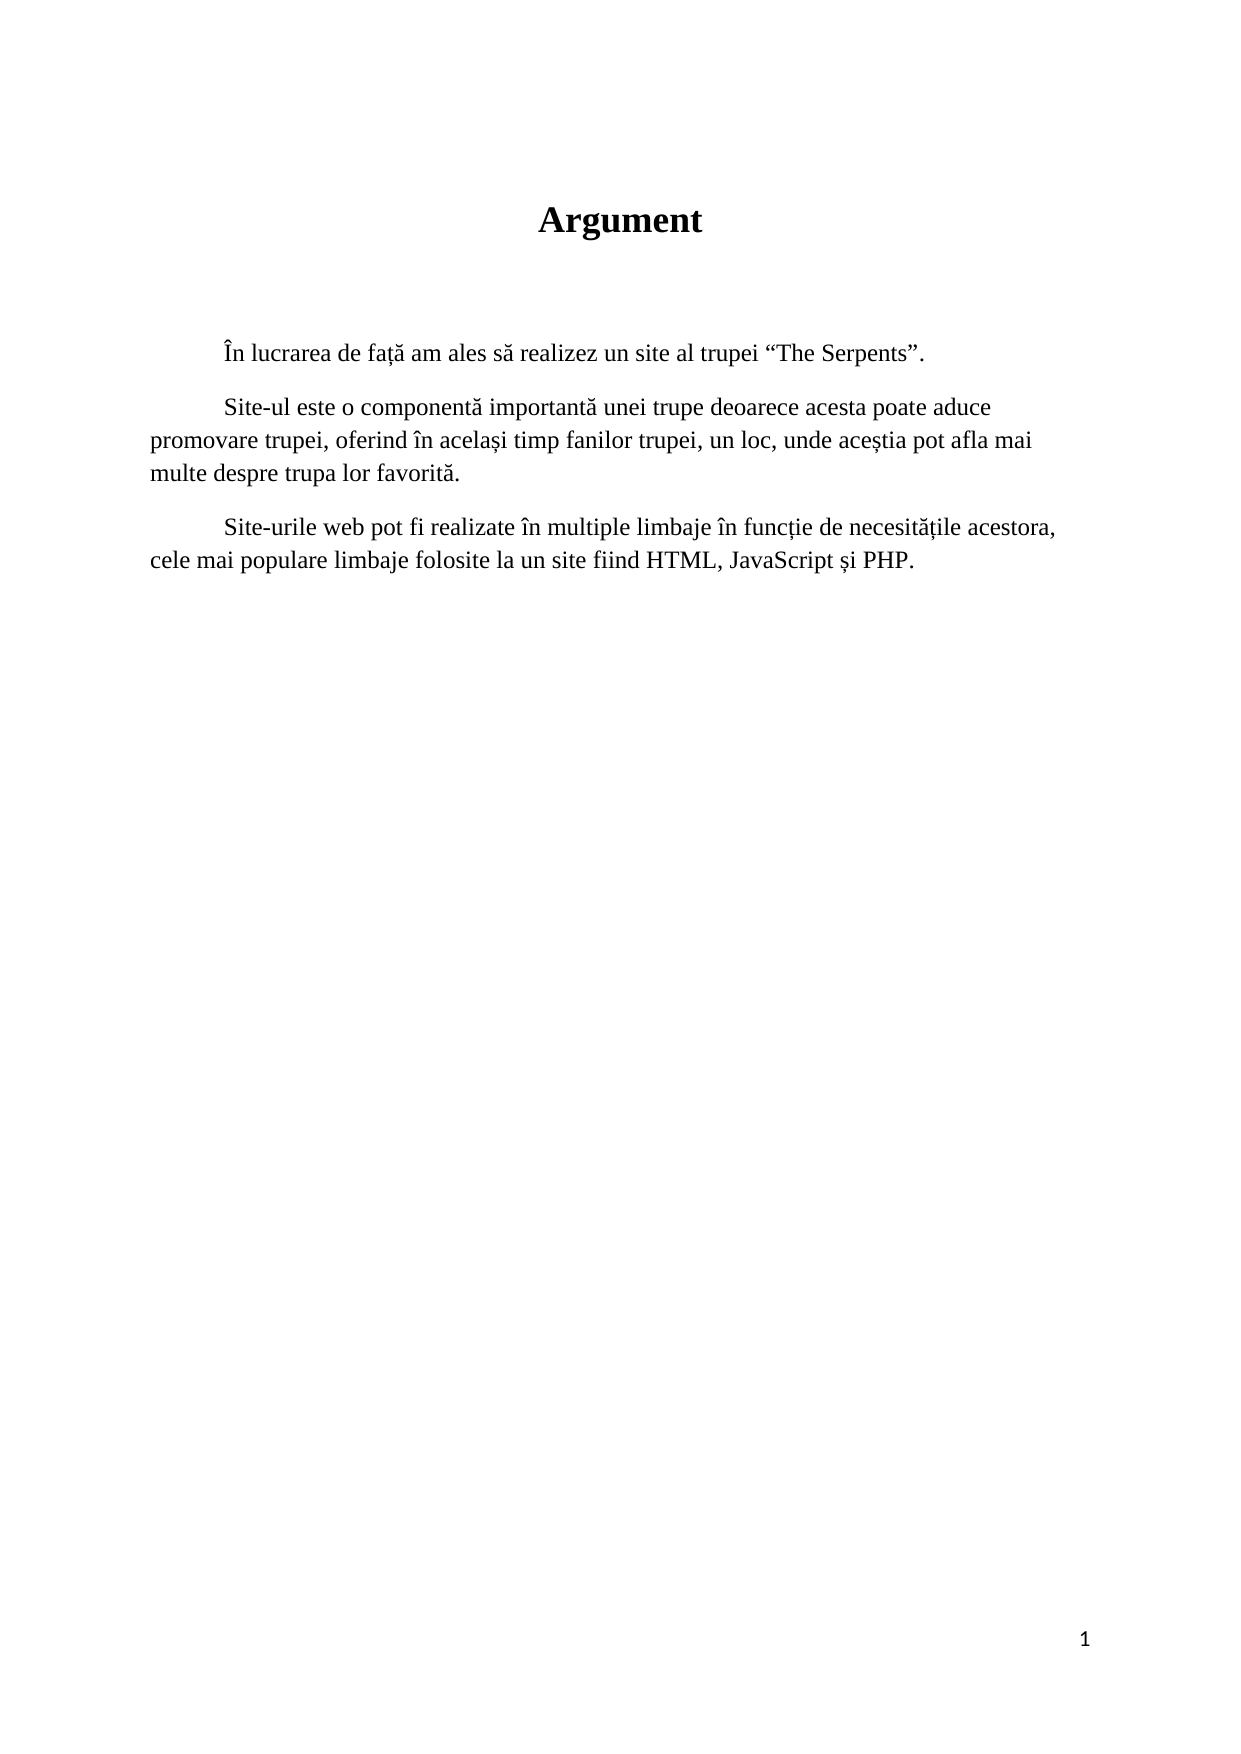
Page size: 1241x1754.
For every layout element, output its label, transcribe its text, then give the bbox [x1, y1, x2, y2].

text Site-urile web pot fi realizate în multiple limbaje în funcție de necesitățile acestora, cele mai populare limbaje folosite la un site fiind HTML, JavaScript și PHP. [150, 512, 1090, 574]
text În lucrarea de față am ales să realizez un site al trupei “The Serpents”. [150, 338, 1090, 367]
text Site-ul este o componentă importantă unei trupe deoarece acesta poate aduce promovare trupei, oferind în același timp fanilor trupei, un loc, unde aceștia pot afla mai multe despre trupa lor favorită. [150, 392, 1090, 487]
text Argument [150, 198, 1090, 241]
